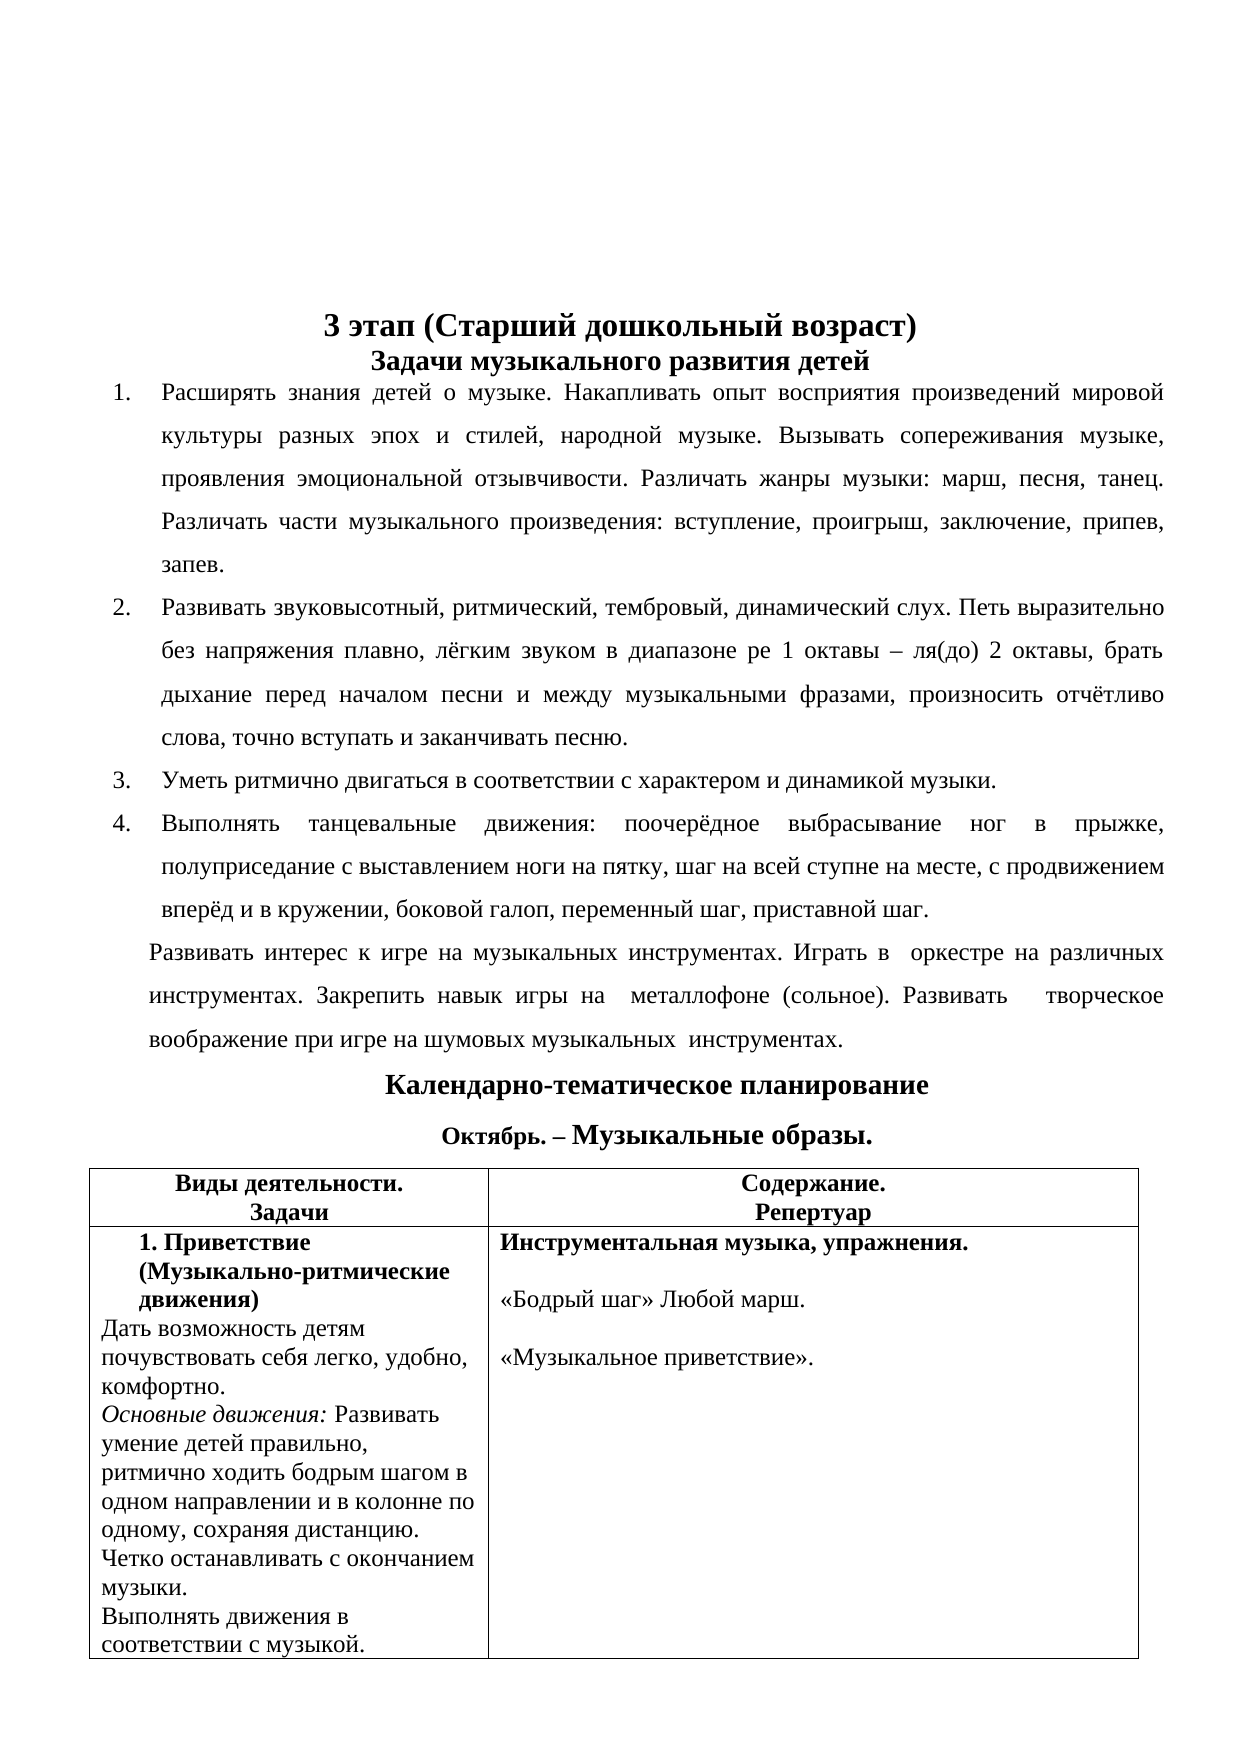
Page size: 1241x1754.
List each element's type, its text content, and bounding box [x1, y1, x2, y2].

table_cell 1. Приветствие (Музыкально-ритмические движения) Дать возможность детям почувствовать себя легко, удобно, комфортно. Основные движения: Развивать умение детей правильно, ритмично ходить бодрым шагом в одном направлении и в колонне по одному, сохраняя дистанцию. Четко останавливать с окончанием музыки. Выполнять движения в соответствии с музыкой. [90, 1227, 488, 1658]
table_header Содержание. Репертуар [489, 1169, 1138, 1226]
text Задачи музыкального развития детей [75, 343, 1165, 377]
table_cell Инструментальная музыка, упражнения. «Бодрый шаг» Любой марш. «Музыкальное приветствие». [489, 1227, 1138, 1658]
table_header Виды деятельности. Задачи [90, 1169, 488, 1226]
text Развивать интерес к игре на музыкальных инструментах. Играть в оркестре на различных инструментах. Закрепить навык игры на металлофоне (сольное). Развивать творческое воображение при игре на шумовых музыкальных инструментах. [149, 937, 1165, 1052]
text 3 этап (Старший дошкольный возраст) [75, 305, 1165, 343]
list Расширять знания детей о музыке. Накапливать опыт восприятия произведений мировой культуры разных эпох и стилей, народной музыке. Вызывать сопереживания музыке, проявления эмоциональной отзывчивости. Различать жанры музыки: марш, песня, танец. Различать части музыкального произведения: вступление, проигрыш, заключение, припев, запев. [112, 377, 1165, 578]
text Календарно-тематическое планирование [149, 1067, 1165, 1100]
list Уметь ритмично двигаться в соответствии с характером и динамикой музыки. [112, 765, 1165, 794]
list Выполнять танцевальные движения: поочерёдное выбрасывание ног в прыжке, полуприседание с выставлением ноги на пятку, шаг на всей ступне на месте, с продвижением вперёд и в кружении, боковой галоп, переменный шаг, приставной шаг. [112, 808, 1165, 923]
list Развивать звуковысотный, ритмический, тембровый, динамический слух. Петь выразительно без напряжения плавно, лёгким звуком в диапазоне ре 1 октавы – ля(до) 2 октавы, брать дыхание перед началом песни и между музыкальными фразами, произносить отчётливо слова, точно вступать и заканчивать песню. [112, 592, 1165, 751]
text Октябрь. – Музыкальные образы. [75, 1117, 1165, 1151]
